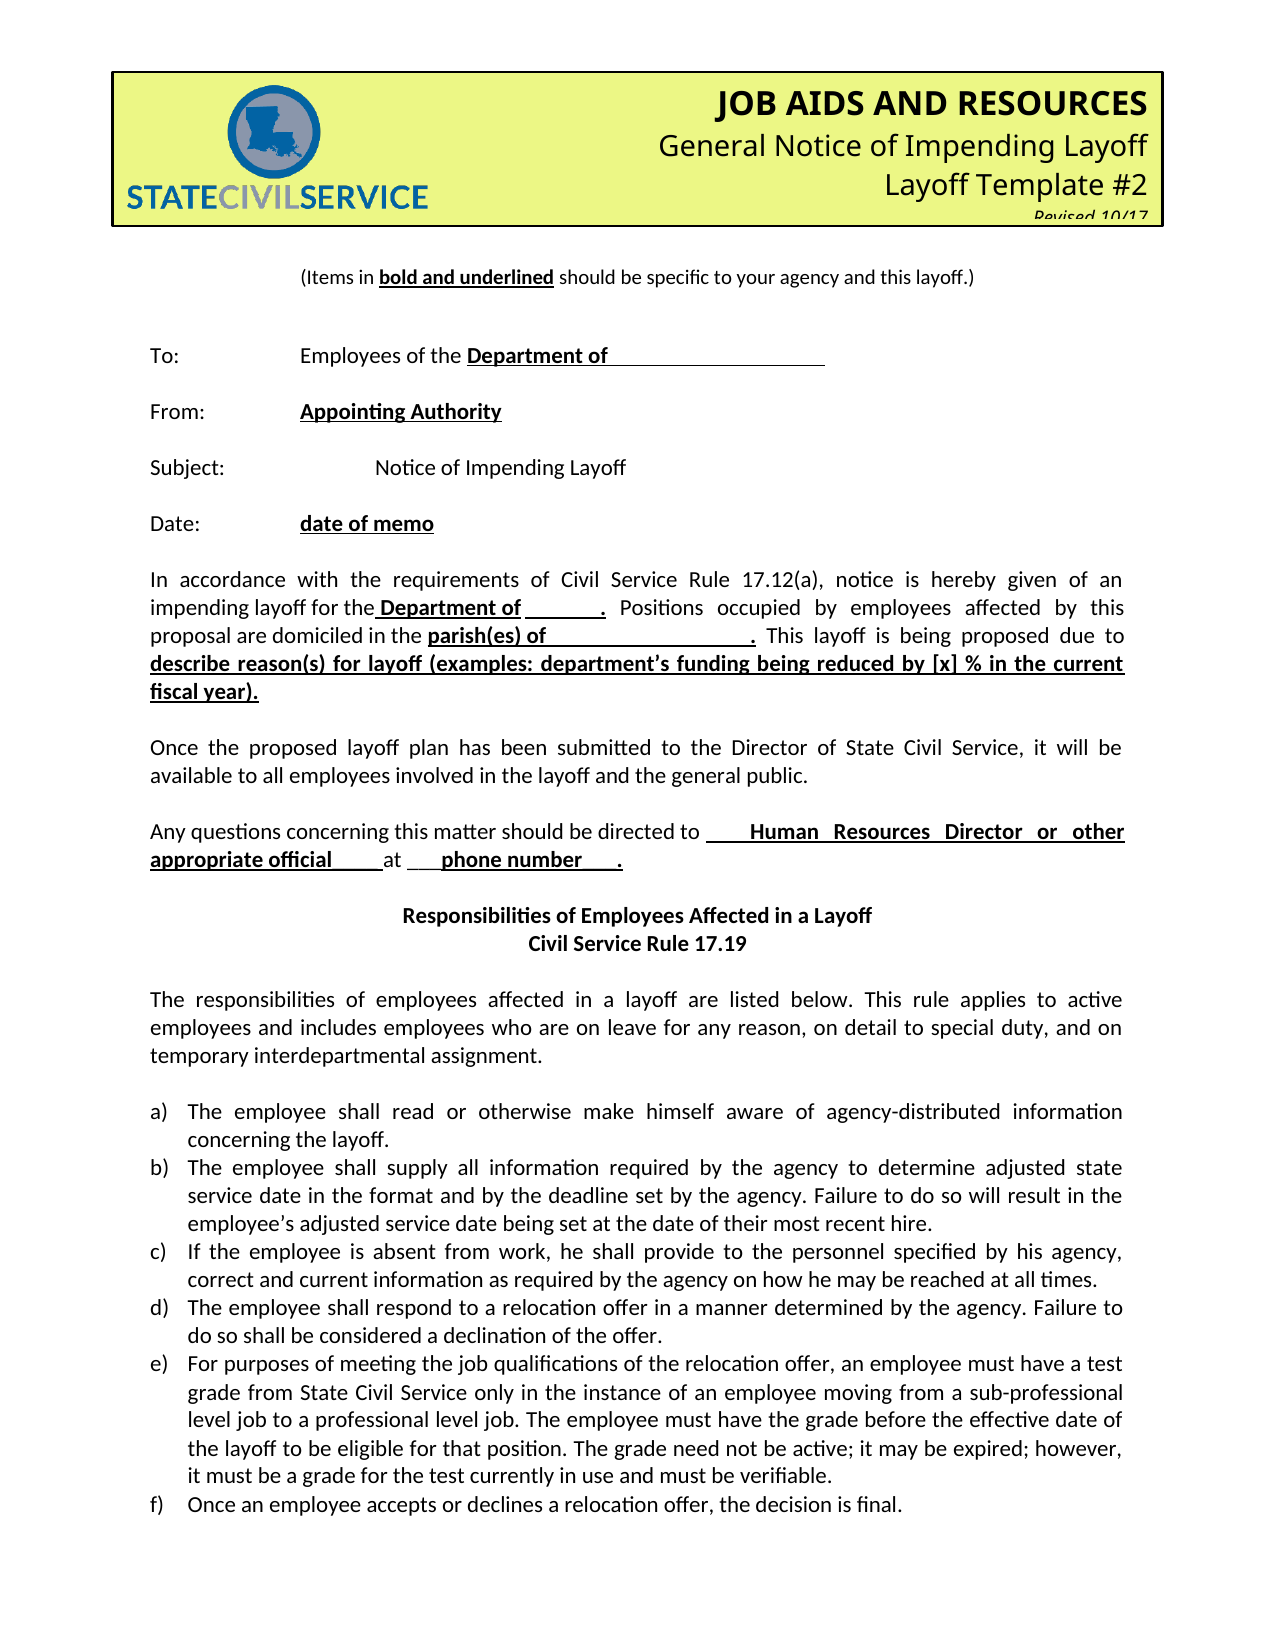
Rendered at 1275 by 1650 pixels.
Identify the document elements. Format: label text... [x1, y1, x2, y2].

list The employee shall read or otherwise make himself aware of agency-distributed information concerning the layoff. [150, 1097, 1125, 1153]
text In accordance with the requirements of Civil Service Rule 17.12(a), notice is hereby given of an impending layoff for the Department of . Positions occupied by employees affected by this proposal are domiciled in the parish(es) of . This layoff is being proposed due to describe reason(s) for layoff (examples: department’s funding being reduced by [x] % in the current fiscal year). [150, 565, 1125, 673]
list Once an employee accepts or declines a relocation offer, the decision is final. [150, 1490, 1125, 1518]
text Once the proposed layoff plan has been submitted to the Director of State Civil Service, it will be available to all employees involved in the layoff and the general public. [150, 733, 1125, 789]
text (Items in bold and underlined should be specific to your agency and this layoff.) [150, 264, 1125, 290]
text To: Employees of the Department of [150, 341, 1125, 369]
text Any questions concerning this matter should be directed to Human Resources Director or other appropriate official____ at ___phone number___. [150, 817, 1125, 873]
list For purposes of meeting the job qualifications of the relocation offer, an employee must have a test grade from State Civil Service only in the instance of an employee moving from a sub-professional level job to a professional level job. The employee must have the grade before the effective date of the layoff to be eligible for that position. The grade need not be active; it may be expired; however, it must be a grade for the test currently in use and must be verifiable. [150, 1349, 1125, 1490]
text Responsibilities of Employees Affected in a Layoff [150, 901, 1125, 929]
list The employee shall respond to a relocation offer in a manner determined by the agency. Failure to do so shall be considered a declination of the offer. [150, 1293, 1125, 1349]
list If the employee is absent from work, he shall provide to the personnel specified by his agency, correct and current information as required by the agency on how he may be reached at all times. [150, 1237, 1125, 1293]
subtitle Civil Service Rule 17.19 [150, 929, 1125, 957]
text Subject: Notice of Impending Layoff [150, 453, 1125, 481]
text Date: date of memo [150, 509, 1125, 537]
text In accordance with the requirements of Civil Service Rule 17.12(a), notice is hereby given of an impending layoff for the Department of . Positions occupied by employees affected by this proposal are domiciled in the parish(es) of . This layoff is being proposed due to describe reason(s) for layoff (examples: department’s funding being reduced by [x] % in the current fiscal year). [150, 675, 1125, 705]
text From: Appointing Authority [150, 397, 1125, 425]
picture [126, 85, 429, 214]
text The responsibilities of employees affected in a layoff are listed below. This rule applies to active employees and includes employees who are on leave for any reason, on detail to special duty, and on temporary interdepartmental assignment. [150, 985, 1125, 1069]
list The employee shall supply all information required by the agency to determine adjusted state service date in the format and by the deadline set by the agency. Failure to do so will result in the employee’s adjusted service date being set at the date of their most recent hire. [150, 1153, 1125, 1237]
